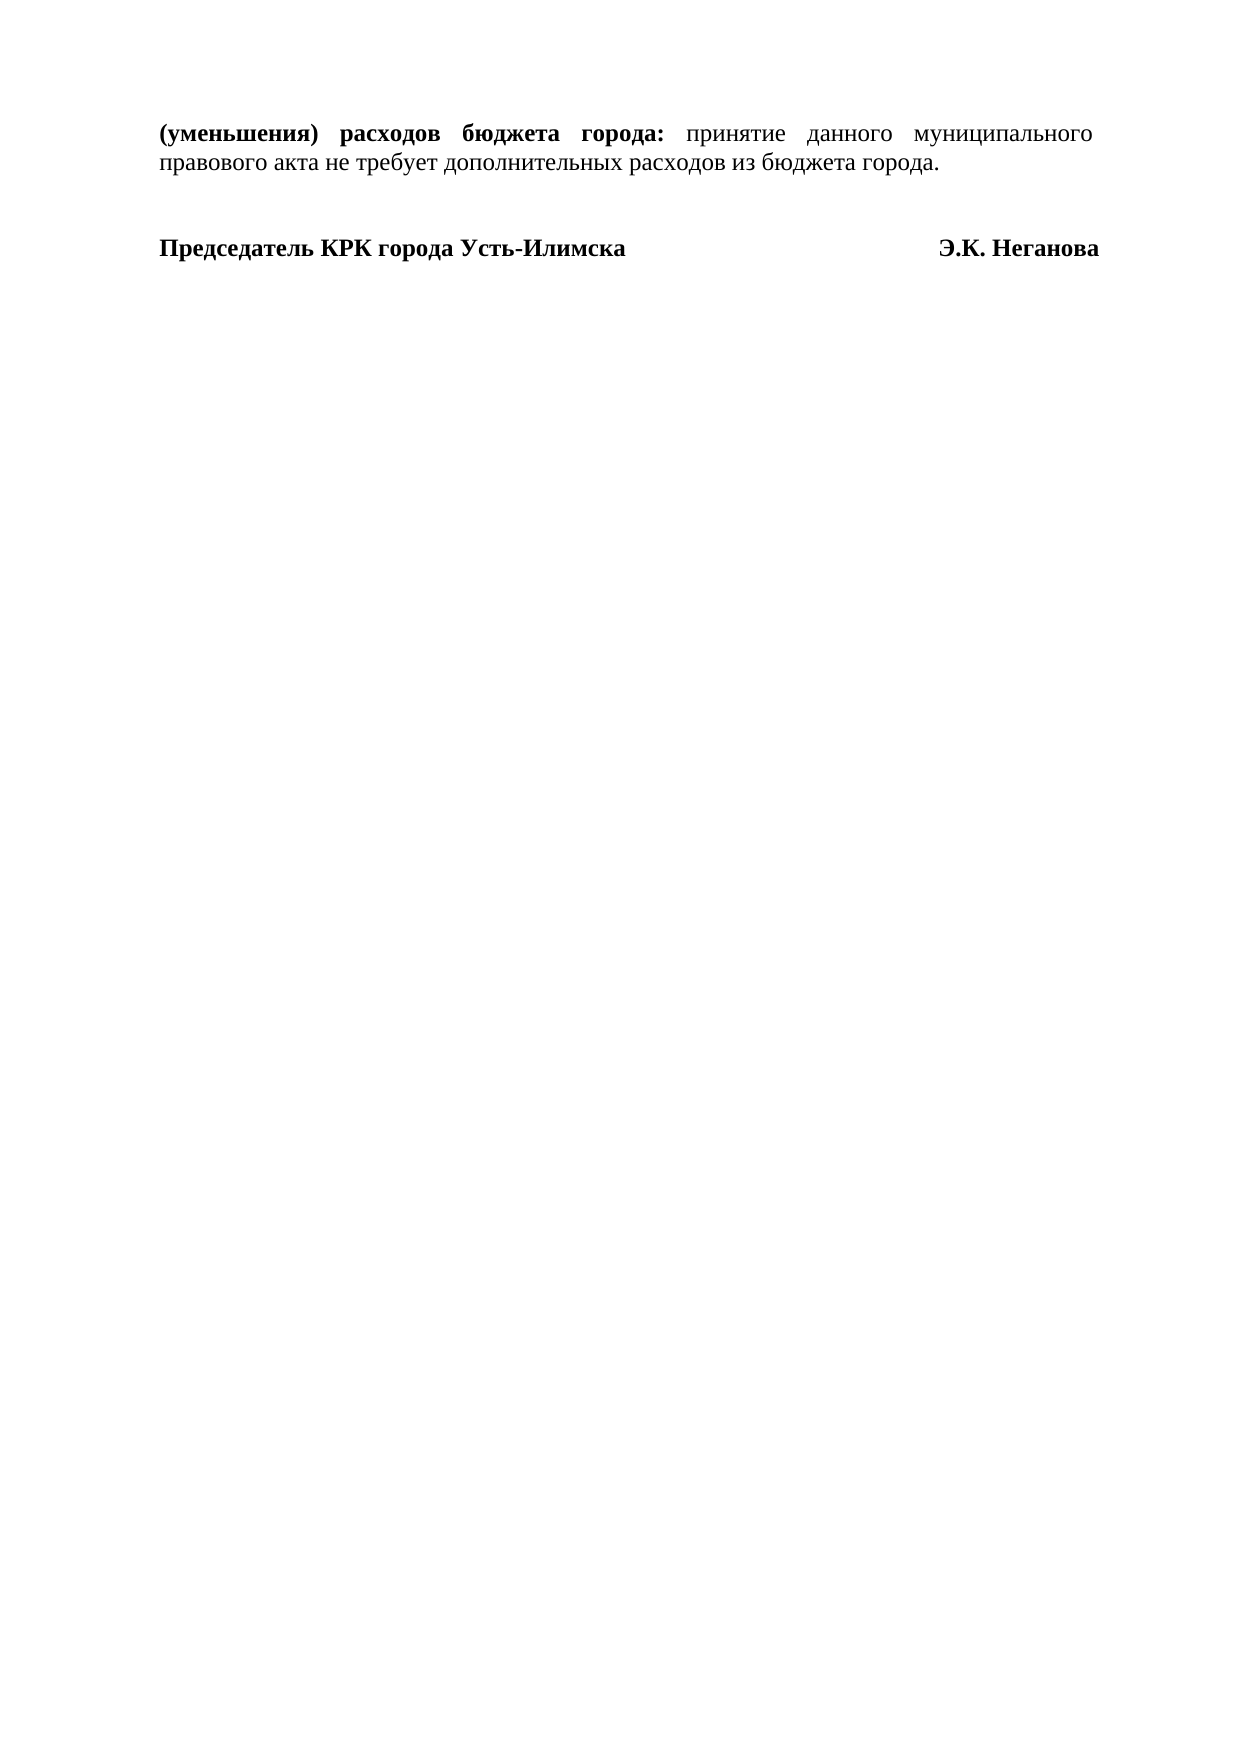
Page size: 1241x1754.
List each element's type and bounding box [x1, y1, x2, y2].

table_header [148, 118, 1104, 262]
